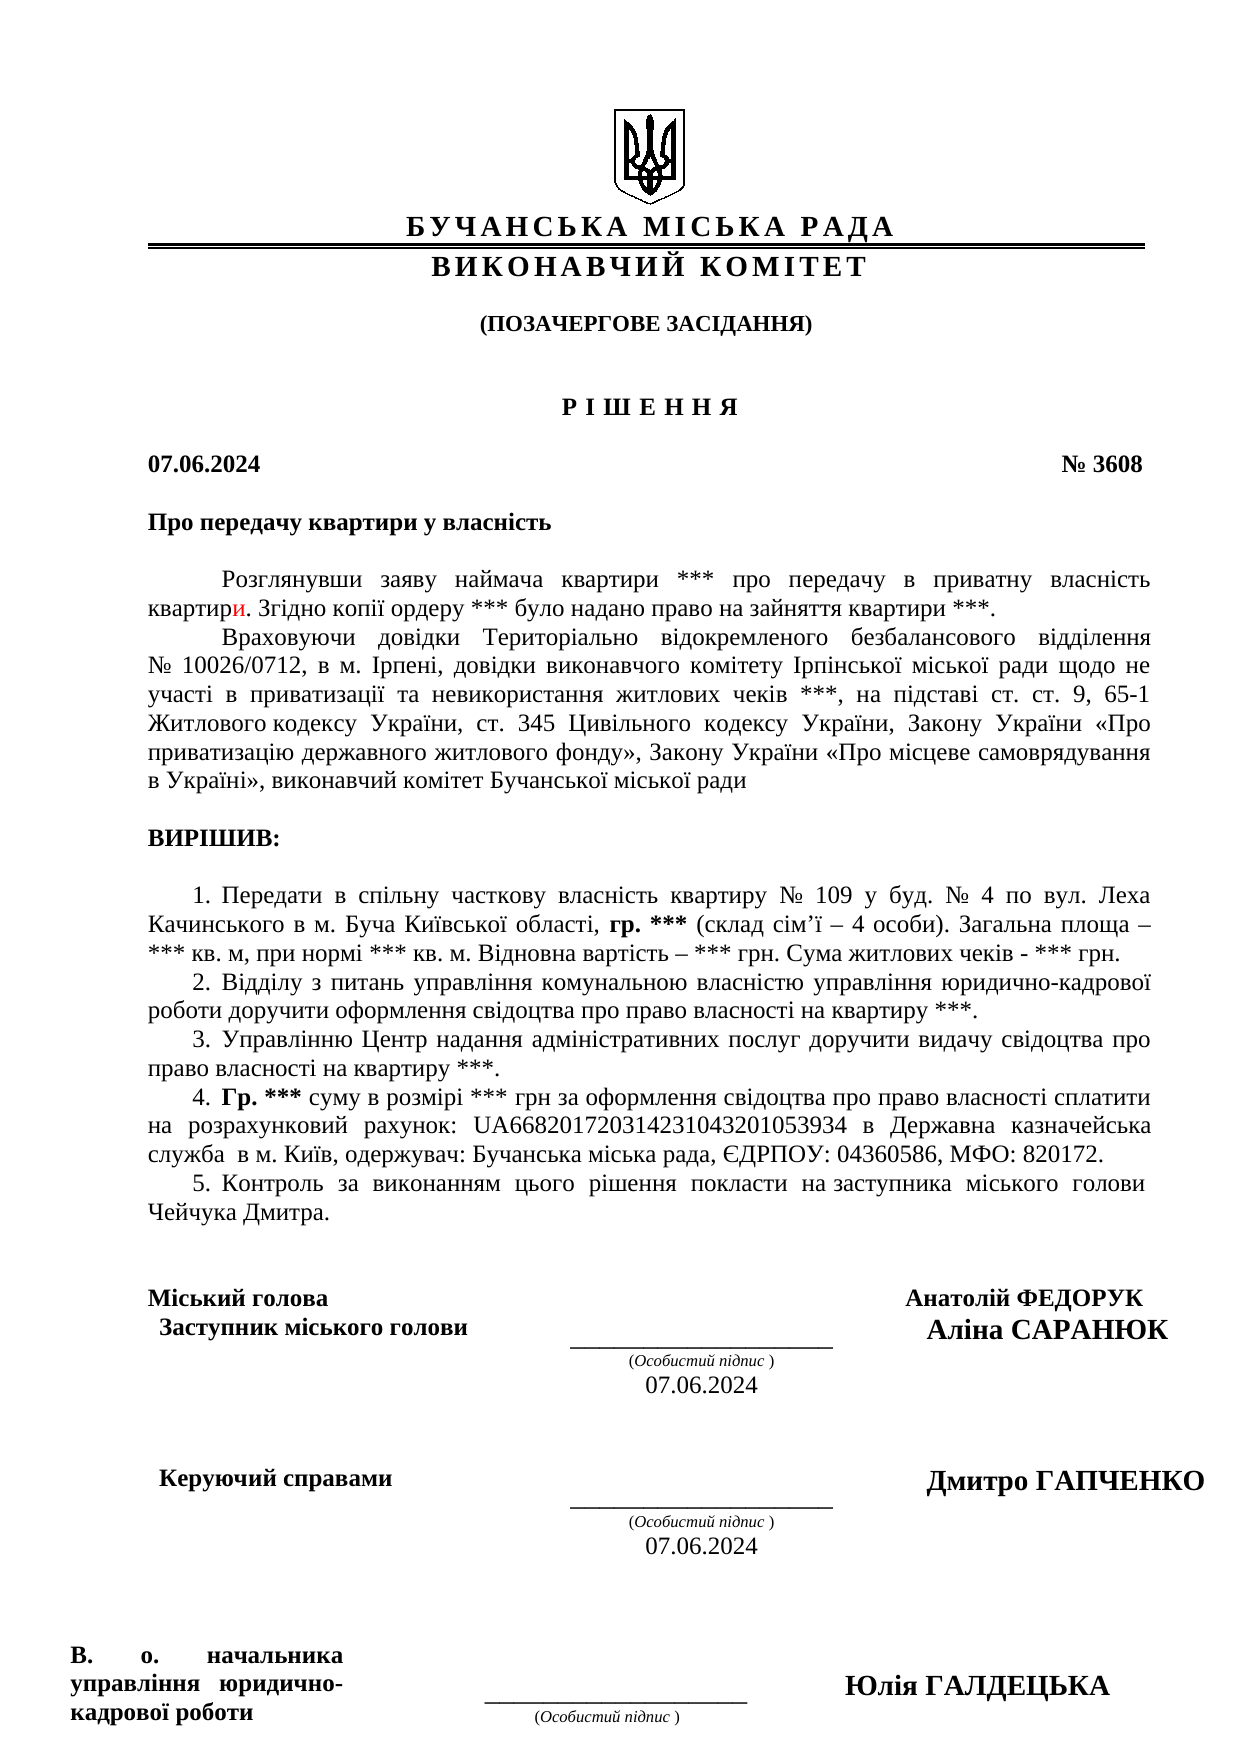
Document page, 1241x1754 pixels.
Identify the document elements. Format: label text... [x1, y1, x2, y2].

table_cell Керуючий справами [148, 1463, 517, 1613]
table_header ВИКОНАВЧИЙ КОМІТЕТ (ПОЗАЧЕРГОВЕ ЗАСІДАННЯ) [148, 249, 1144, 363]
text Про передачу квартири у власність [148, 507, 1152, 536]
list Гр. *** суму в розмірі *** грн за оформлення свідоцтва про право власності сплатити на розрахунковий рахунок: UA668201720314231043201053934 в Державна казначейська служба в м. Київ, одержувач: Бучанська міська рада, ЄДРПОУ: 04360586, МФО: 820172. [148, 1082, 1152, 1168]
list Контроль за виконанням цього рішення покласти на заступника міського голови Чейчука Дмитра. [148, 1168, 1152, 1226]
text Розглянувши заяву наймача квартири *** про передачу в приватну власність квартири. Згідно копії ордеру *** було надано право на зайняття квартири ***. [148, 564, 1152, 622]
table_header Заступник міського голови [148, 1312, 517, 1463]
text 07.06.2024 № 3608 [148, 449, 1152, 478]
table_cell __________________ (Особистий підпис ) 07.06.2024 [517, 1463, 886, 1613]
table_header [59, 1640, 354, 1739]
text Враховуючи довідки Територіально відокремленого безбалансового відділення № 10026/0712, в м. Ірпені, довідки виконавчого комітету Ірпінської міської ради щодо не участі в приватизації та невикористання житлових чеків ***, на підставі ст. ст. 9, 65-1 Житлового кодексу України, ст. 345 Цивільного кодексу України, Закону України «Про приватизацію державного житлового фонду», Закону України «Про місцеве самоврядування в Україні», виконавчий комітет Бучанської міської ради [148, 622, 1152, 794]
list Управлінню Центр надання адміністративних послуг доручити видачу свідоцтва про право власності на квартиру ***. [148, 1024, 1152, 1082]
table_header __________________ (Особистий підпис ) 07.06.2024 [517, 1312, 886, 1463]
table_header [354, 1640, 797, 1739]
text РІШЕННЯ [148, 392, 1152, 421]
table_header Юлія ГАЛДЕЦЬКА [797, 1640, 1240, 1739]
table_header Аліна САРАНЮК [886, 1312, 1240, 1463]
list Відділу з питань управління комунальною власністю управління юридично-кадрової роботи доручити оформлення свідоцтва про право власності на квартиру ***. [148, 967, 1152, 1024]
text ВИРІШИВ: [148, 823, 1152, 852]
text БУЧАНСЬКА МІСЬКА РАДА [148, 209, 1152, 243]
table_cell Дмитро ГАПЧЕНКО [886, 1463, 1240, 1613]
text Міський голова Анатолій ФЕДОРУК [148, 1283, 1152, 1312]
list Передати в спільну часткову власність квартиру № 109 у буд. № 4 по вул. Леха Качинського в м. Буча Київської області, гр. *** (склад сім’ї – 4 особи). Загальна площа – *** кв. м, при нормі *** кв. м. Відновна вартість – *** грн. Сума житлових чеків - *** грн. [148, 881, 1152, 967]
